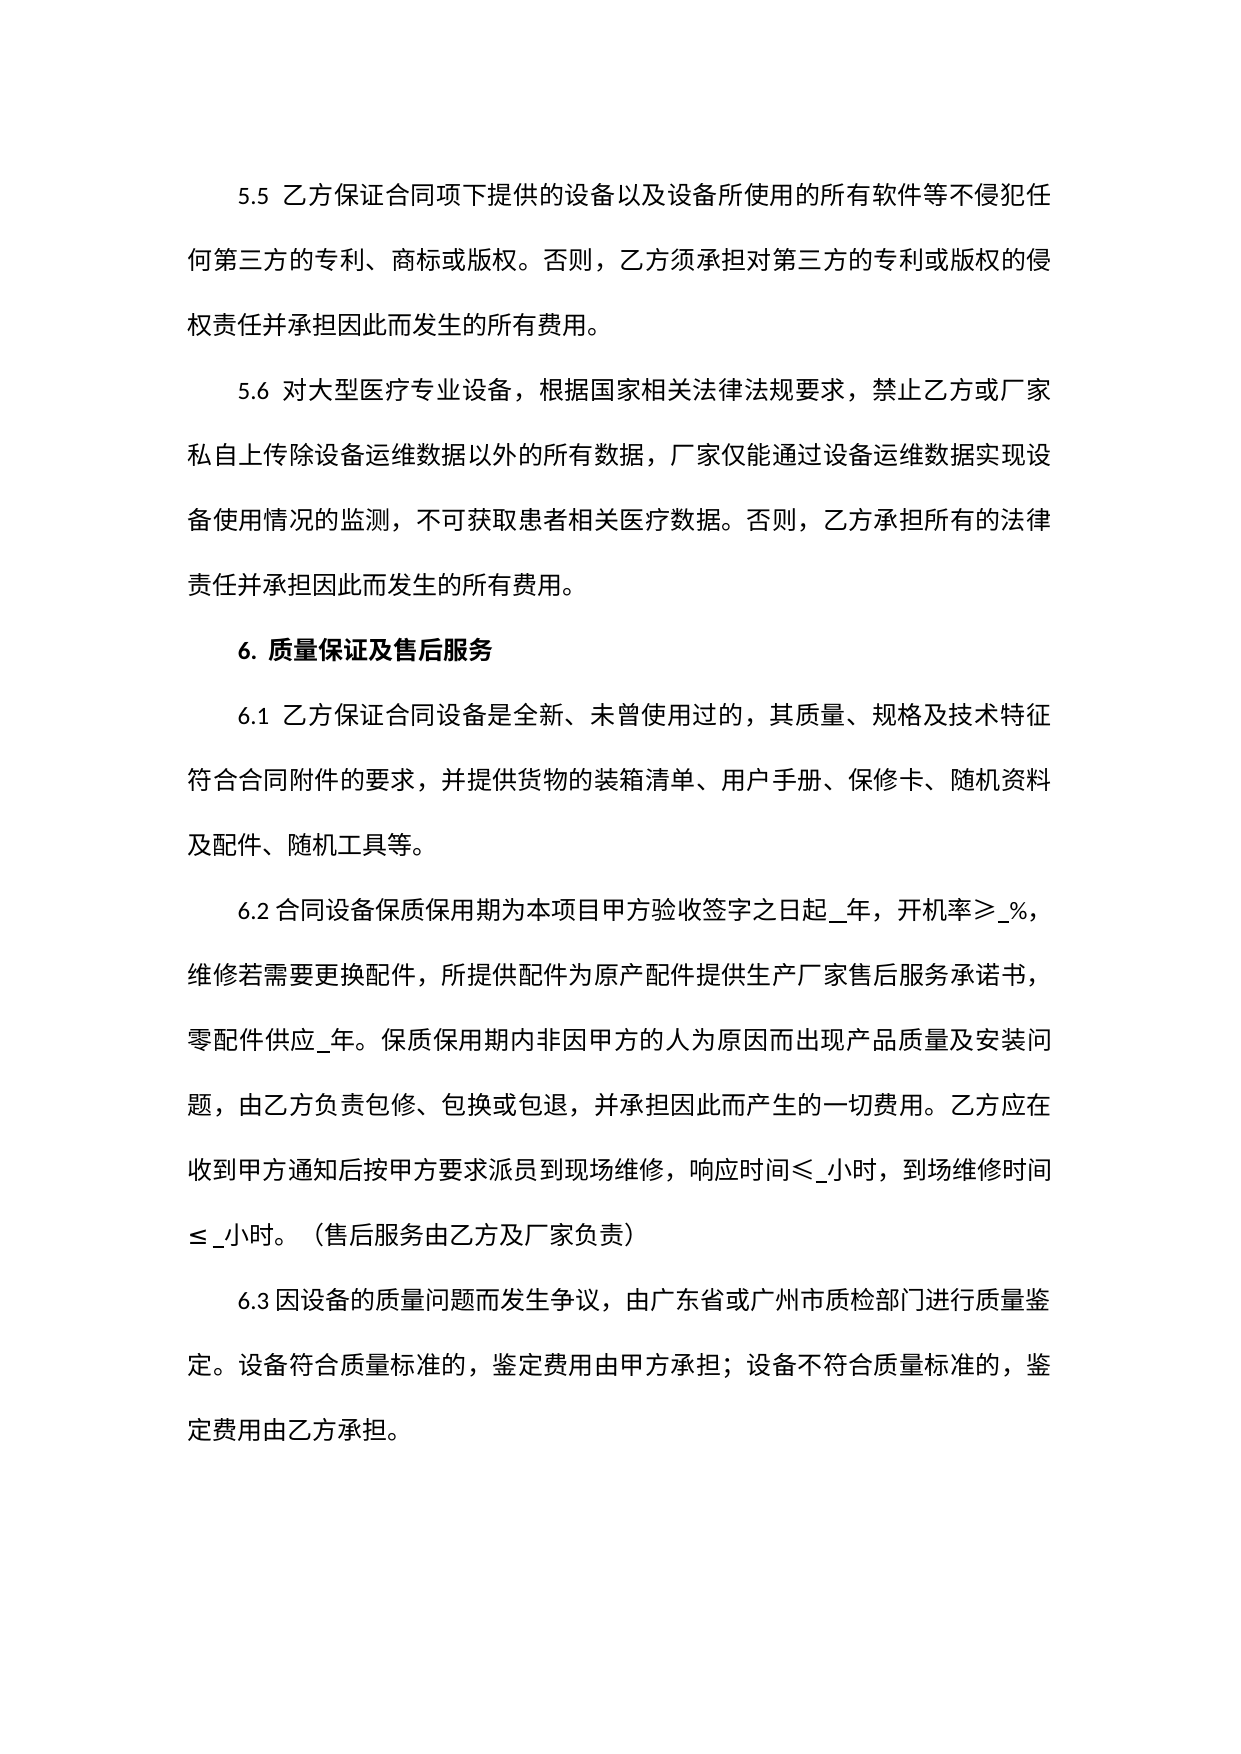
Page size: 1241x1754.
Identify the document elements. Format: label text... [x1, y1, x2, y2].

text 6.3 因设备的质量问题而发生争议，由广东省或广州市质检部门进行质量鉴定。设备符合质量标准的，鉴定费用由甲方承担；设备不符合质量标准的，鉴定费用由乙方承担。 [187, 1267, 1053, 1462]
text 5.5 乙方保证合同项下提供的设备以及设备所使用的所有软件等不侵犯任何第三方的专利、商标或版权。否则，乙方须承担对第三方的专利或版权的侵权责任并承担因此而发生的所有费用。 [187, 162, 1053, 357]
text 6.2 合同设备保质保用期为本项目甲方验收签字之日起 年，开机率≥ %，维修若需要更换配件，所提供配件为原产配件提供生产厂家售后服务承诺书，零配件供应 年。保质保用期内非因甲方的人为原因而出现产品质量及安装问题，由乙方负责包修、包换或包退，并承担因此而产生的一切费用。乙方应在收到甲方通知后按甲方要求派员到现场维修，响应时间≤ 小时，到场维修时间≤ 小时。（售后服务由乙方及厂家负责） [187, 877, 1053, 1267]
text 5.6 对大型医疗专业设备，根据国家相关法律法规要求，禁止乙方或厂家私自上传除设备运维数据以外的所有数据，厂家仅能通过设备运维数据实现设备使用情况的监测，不可获取患者相关医疗数据。否则，乙方承担所有的法律责任并承担因此而发生的所有费用。 [187, 357, 1053, 617]
text 6.1 乙方保证合同设备是全新、未曾使用过的，其质量、规格及技术特征符合合同附件的要求，并提供货物的装箱清单、用户手册、保修卡、随机资料及配件、随机工具等。 [187, 682, 1053, 877]
text 6. 质量保证及售后服务 [187, 617, 1053, 682]
